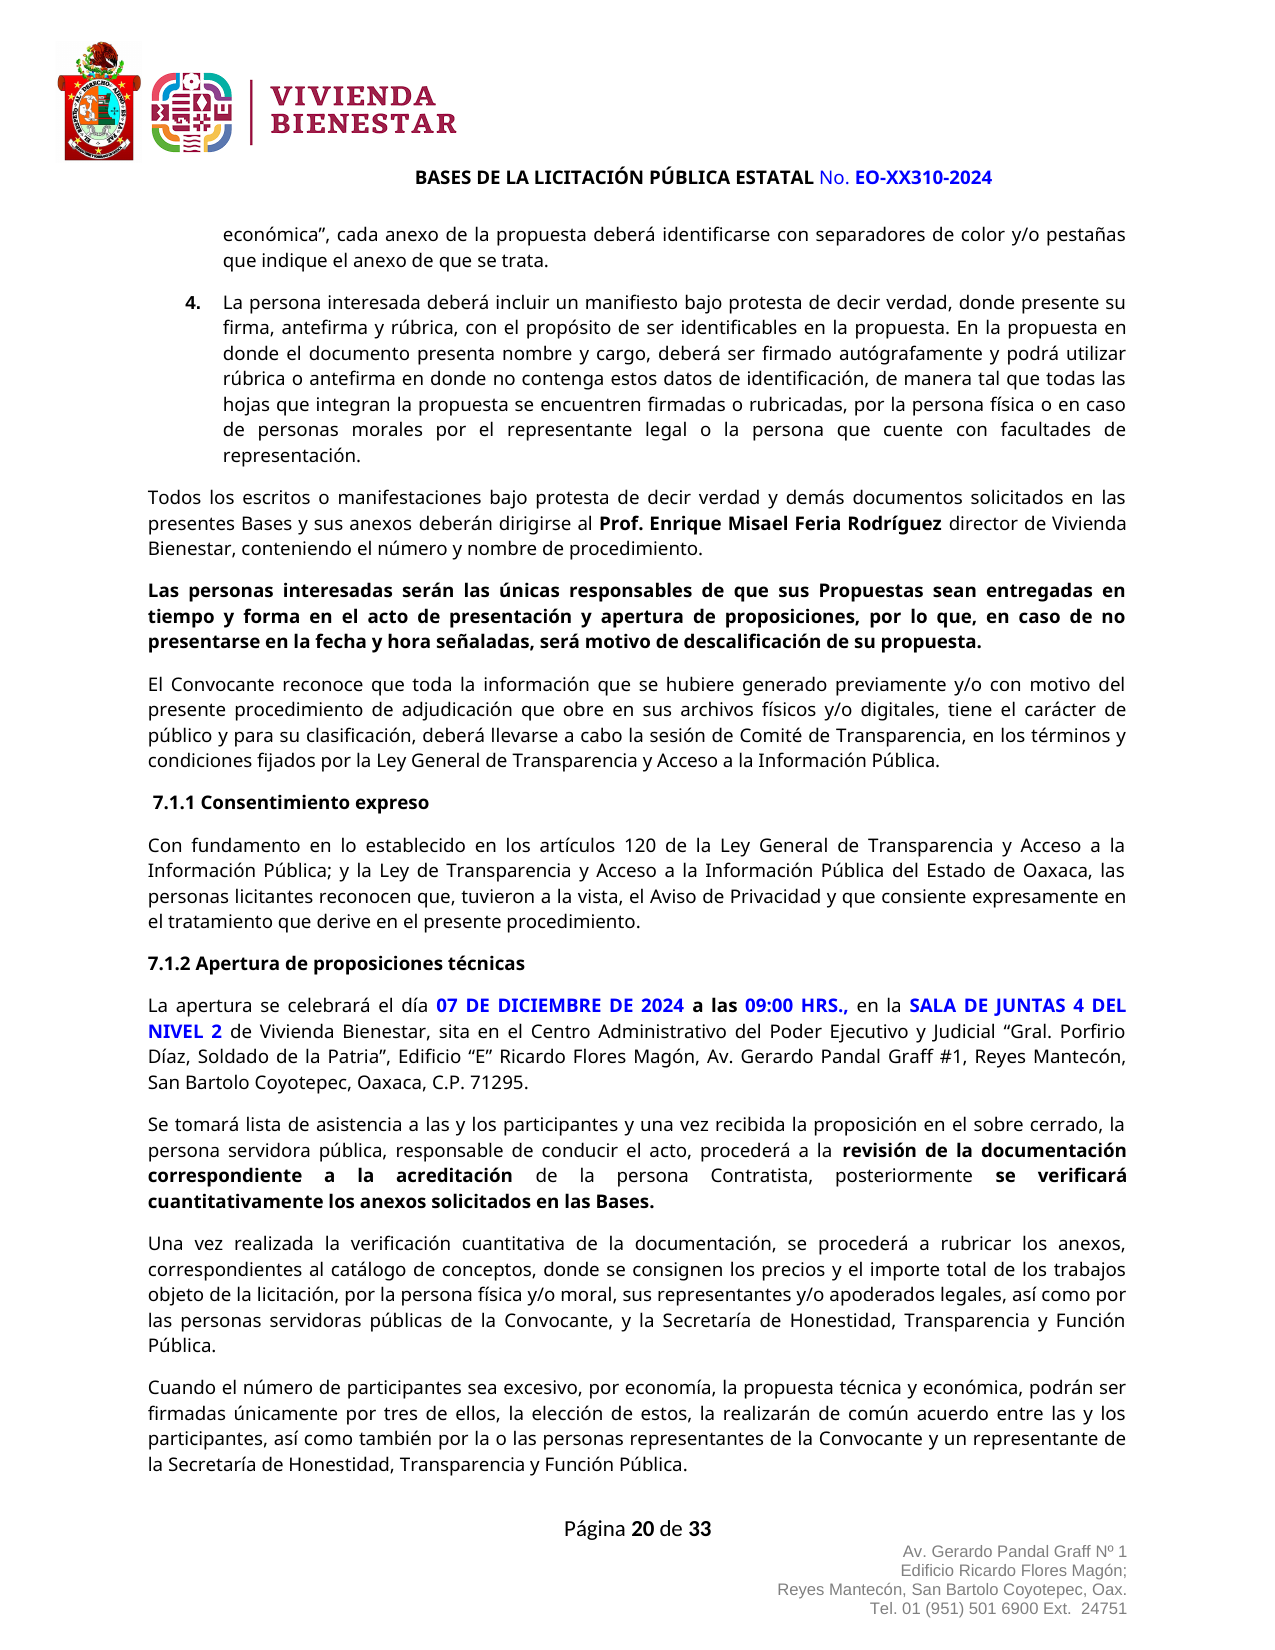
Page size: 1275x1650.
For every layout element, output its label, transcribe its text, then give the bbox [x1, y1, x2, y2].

picture [147, 64, 473, 161]
picture [55, 41, 143, 163]
list La persona interesada deberá incluir un manifiesto bajo protesta de decir verdad, donde presente su firma, antefirma y rúbrica, con el propósito de ser identificables en la propuesta. En la propuesta en donde el documento presenta nombre y cargo, deberá ser firmado autógrafamente y podrá utilizar rúbrica o antefirma en donde no contenga estos datos de identificación, de manera tal que todas las hojas que integran la propuesta se encuentren firmadas o rubricadas, por la persona física o en caso de personas morales por el representante legal o la persona que cuente con facultades de representación. [185, 289, 1127, 468]
text 7.1.2 Apertura de proposiciones técnicas [148, 951, 1127, 976]
text Una vez realizada la verificación cuantitativa de la documentación, se procederá a rubricar los anexos, correspondientes al catálogo de conceptos, donde se consignen los precios y el importe total de los trabajos objeto de la licitación, por la persona física y/o moral, sus representantes y/o apoderados legales, así como por las personas servidoras públicas de la Convocante, y la Secretaría de Honestidad, Transparencia y Función Pública. [148, 1230, 1127, 1358]
text Con fundamento en lo establecido en los artículos 120 de la Ley General de Transparencia y Acceso a la Información Pública; y la Ley de Transparencia y Acceso a la Información Pública del Estado de Oaxaca, las personas licitantes reconocen que, tuvieron a la vista, el Aviso de Privacidad y que consiente expresamente en el tratamiento que derive en el presente procedimiento. [148, 832, 1127, 934]
text 7.1.1 Consentimiento expreso [148, 790, 1127, 815]
text Todos los escritos o manifestaciones bajo protesta de decir verdad y demás documentos solicitados en las presentes Bases y sus anexos deberán dirigirse al Prof. Enrique Misael Feria Rodríguez director de Vivienda Bienestar, conteniendo el número y nombre de procedimiento. [148, 484, 1127, 561]
text El Convocante reconoce que toda la información que se hubiere generado previamente y/o con motivo del presente procedimiento de adjudicación que obre en sus archivos físicos y/o digitales, tiene el carácter de público y para su clasificación, deberá llevarse a cabo la sesión de Comité de Transparencia, en los términos y condiciones fijados por la Ley General de Transparencia y Acceso a la Información Pública. [148, 671, 1127, 773]
text La apertura se celebrará el día 07 DE DICIEMBRE DE 2024 a las 09:00 HRS., en la SALA DE JUNTAS 4 DEL NIVEL 2 de Vivienda Bienestar, sita en el Centro Administrativo del Poder Ejecutivo y Judicial “Gral. Porfirio Díaz, Soldado de la Patria”, Edificio “E” Ricardo Flores Magón, Av. Gerardo Pandal Graff #1, Reyes Mantecón, San Bartolo Coyotepec, Oaxaca, C.P. 71295. [148, 993, 1127, 1095]
text Se tomará lista de asistencia a las y los participantes y una vez recibida la proposición en el sobre cerrado, la persona servidora pública, responsable de conducir el acto, procederá a la revisión de la documentación correspondiente a la acreditación de la persona Contratista, posteriormente se verificará cuantitativamente los anexos solicitados en las Bases. [148, 1112, 1127, 1214]
text Cuando el número de participantes sea excesivo, por economía, la propuesta técnica y económica, podrán ser firmadas únicamente por tres de ellos, la elección de estos, la realizarán de común acuerdo entre las y los participantes, así como también por la o las personas representantes de la Convocante y un representante de la Secretaría de Honestidad, Transparencia y Función Pública. [148, 1374, 1127, 1477]
text Las personas interesadas serán las únicas responsables de que sus Propuestas sean entregadas en tiempo y forma en el acto de presentación y apertura de proposiciones, por lo que, en caso de no presentarse en la fecha y hora señaladas, será motivo de descalificación de su propuesta. [148, 578, 1127, 654]
